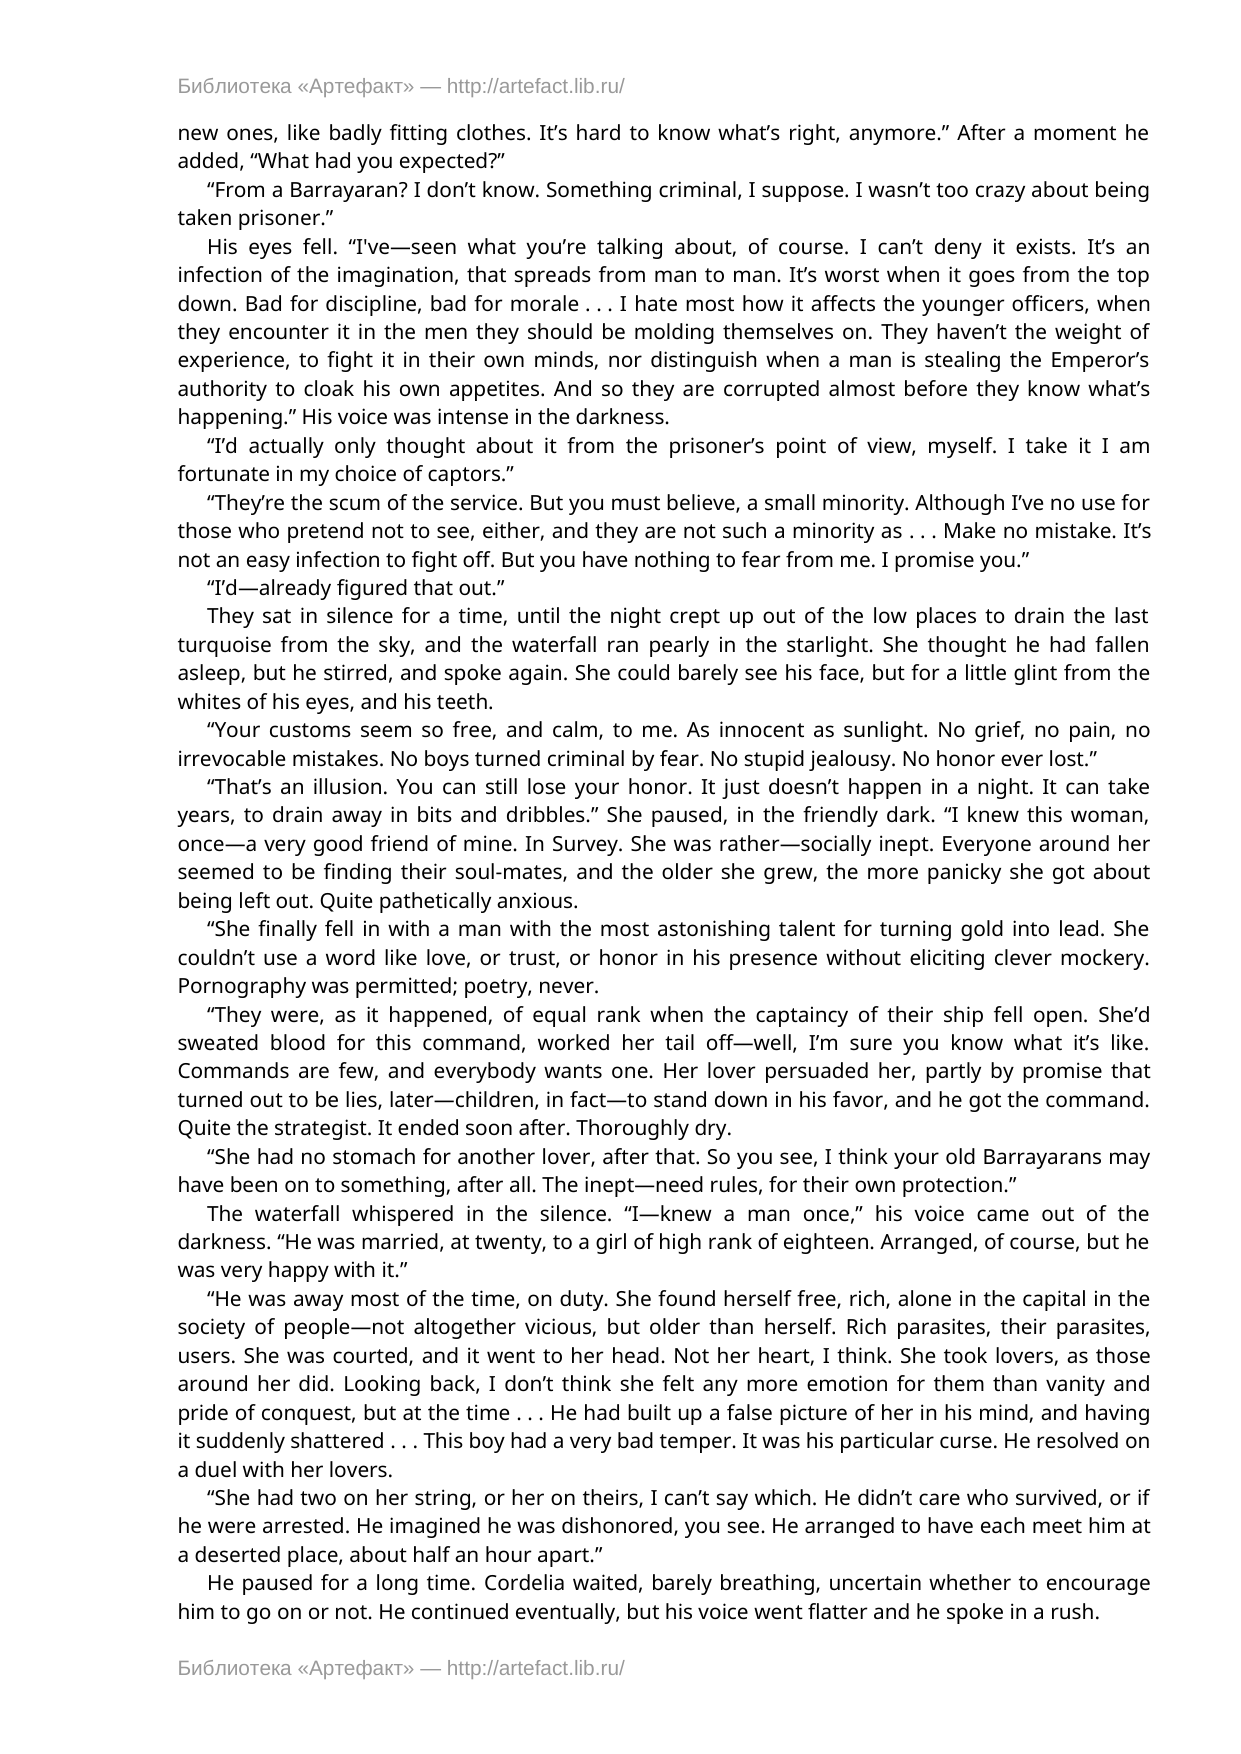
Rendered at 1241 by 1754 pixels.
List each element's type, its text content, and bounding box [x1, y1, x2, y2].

text They sat in silence for a time, until the night crept up out of the low places to drain the last turquoise from the sky, and the waterfall ran pearly in the starlight. She thought he had fallen asleep, but he stirred, and spoke again. She could barely see his face, but for a little glint from the whites of his eyes, and his teeth. [177, 602, 1152, 715]
text “She had no stomach for another lover, after that. So you see, I think your old Barrayarans may have been on to something, after all. The inept—need rules, for their own protection.” [177, 1142, 1152, 1199]
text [177, 118, 1152, 175]
text “That’s an illusion. You can still lose your honor. It just doesn’t happen in a night. It can take years, to drain away in bits and dribbles.” She paused, in the friendly dark. “I knew this woman, once—a very good friend of mine. In Survey. She was rather—socially inept. Everyone around her seemed to be finding their soul-mates, and the older she grew, the more panicky she got about being left out. Quite pathetically anxious. [177, 772, 1152, 914]
text “I’d—already figured that out.” [177, 573, 1152, 602]
text “She had two on her string, or her on theirs, I can’t say which. He didn’t care who survived, or if he were arrested. He imagined he was dishonored, you see. He arranged to have each meet him at a deserted place, about half an hour apart.” [177, 1483, 1152, 1568]
text His eyes fell. “I've—seen what you’re talking about, of course. I can’t deny it exists. It’s an infection of the imagination, that spreads from man to man. It’s worst when it goes from the top down. Bad for discipline, bad for morale . . . I hate most how it affects the younger officers, when they encounter it in the men they should be molding themselves on. They haven’t the weight of experience, to fight it in their own minds, nor distinguish when a man is stealing the Emperor’s authority to cloak his own appetites. And so they are corrupted almost before they know what’s happening.” His voice was intense in the darkness. [177, 232, 1152, 431]
text “They were, as it happened, of equal rank when the captaincy of their ship fell open. She’d sweated blood for this command, worked her tail off—well, I’m sure you know what it’s like. Commands are few, and everybody wants one. Her lover persuaded her, partly by promise that turned out to be lies, later—children, in fact—to stand down in his favor, and he got the command. Quite the strategist. It ended soon after. Thoroughly dry. [177, 1000, 1152, 1142]
text “She finally fell in with a man with the most astonishing talent for turning gold into lead. She couldn’t use a word like love, or trust, or honor in his presence without eliciting clever mockery. Pornography was permitted; poetry, never. [177, 914, 1152, 1000]
text “Your customs seem so free, and calm, to me. As innocent as sunlight. No grief, no pain, no irrevocable mistakes. No boys turned criminal by fear. No stupid jealousy. No honor ever lost.” [177, 715, 1152, 772]
text He paused for a long time. Cordelia waited, barely breathing, uncertain whether to encourage him to go on or not. He continued eventually, but his voice went flatter and he spoke in a rush. [177, 1568, 1152, 1625]
text The waterfall whispered in the silence. “I—knew a man once,” his voice came out of the darkness. “He was married, at twenty, to a girl of high rank of eighteen. Arranged, of course, but he was very happy with it.” [177, 1199, 1152, 1284]
text “I’d actually only thought about it from the prisoner’s point of view, myself. I take it I am fortunate in my choice of captors.” [177, 431, 1152, 488]
text “He was away most of the time, on duty. She found herself free, rich, alone in the capital in the society of people—not altogether vicious, but older than herself. Rich parasites, their parasites, users. She was courted, and it went to her head. Not her heart, I think. She took lovers, as those around her did. Looking back, I don’t think she felt any more emotion for them than vanity and pride of conquest, but at the time . . . He had built up a false picture of her in his mind, and having it suddenly shattered . . . This boy had a very bad temper. It was his particular curse. He resolved on a duel with her lovers. [177, 1284, 1152, 1483]
text “From a Barrayaran? I don’t know. Something criminal, I suppose. I wasn’t too crazy about being taken prisoner.” [177, 175, 1152, 232]
text “They’re the scum of the service. But you must believe, a small minority. Although I’ve no use for those who pretend not to see, either, and they are not such a minority as . . . Make no mistake. It’s not an easy infection to fight off. But you have nothing to fear from me. I promise you.” [177, 488, 1152, 573]
